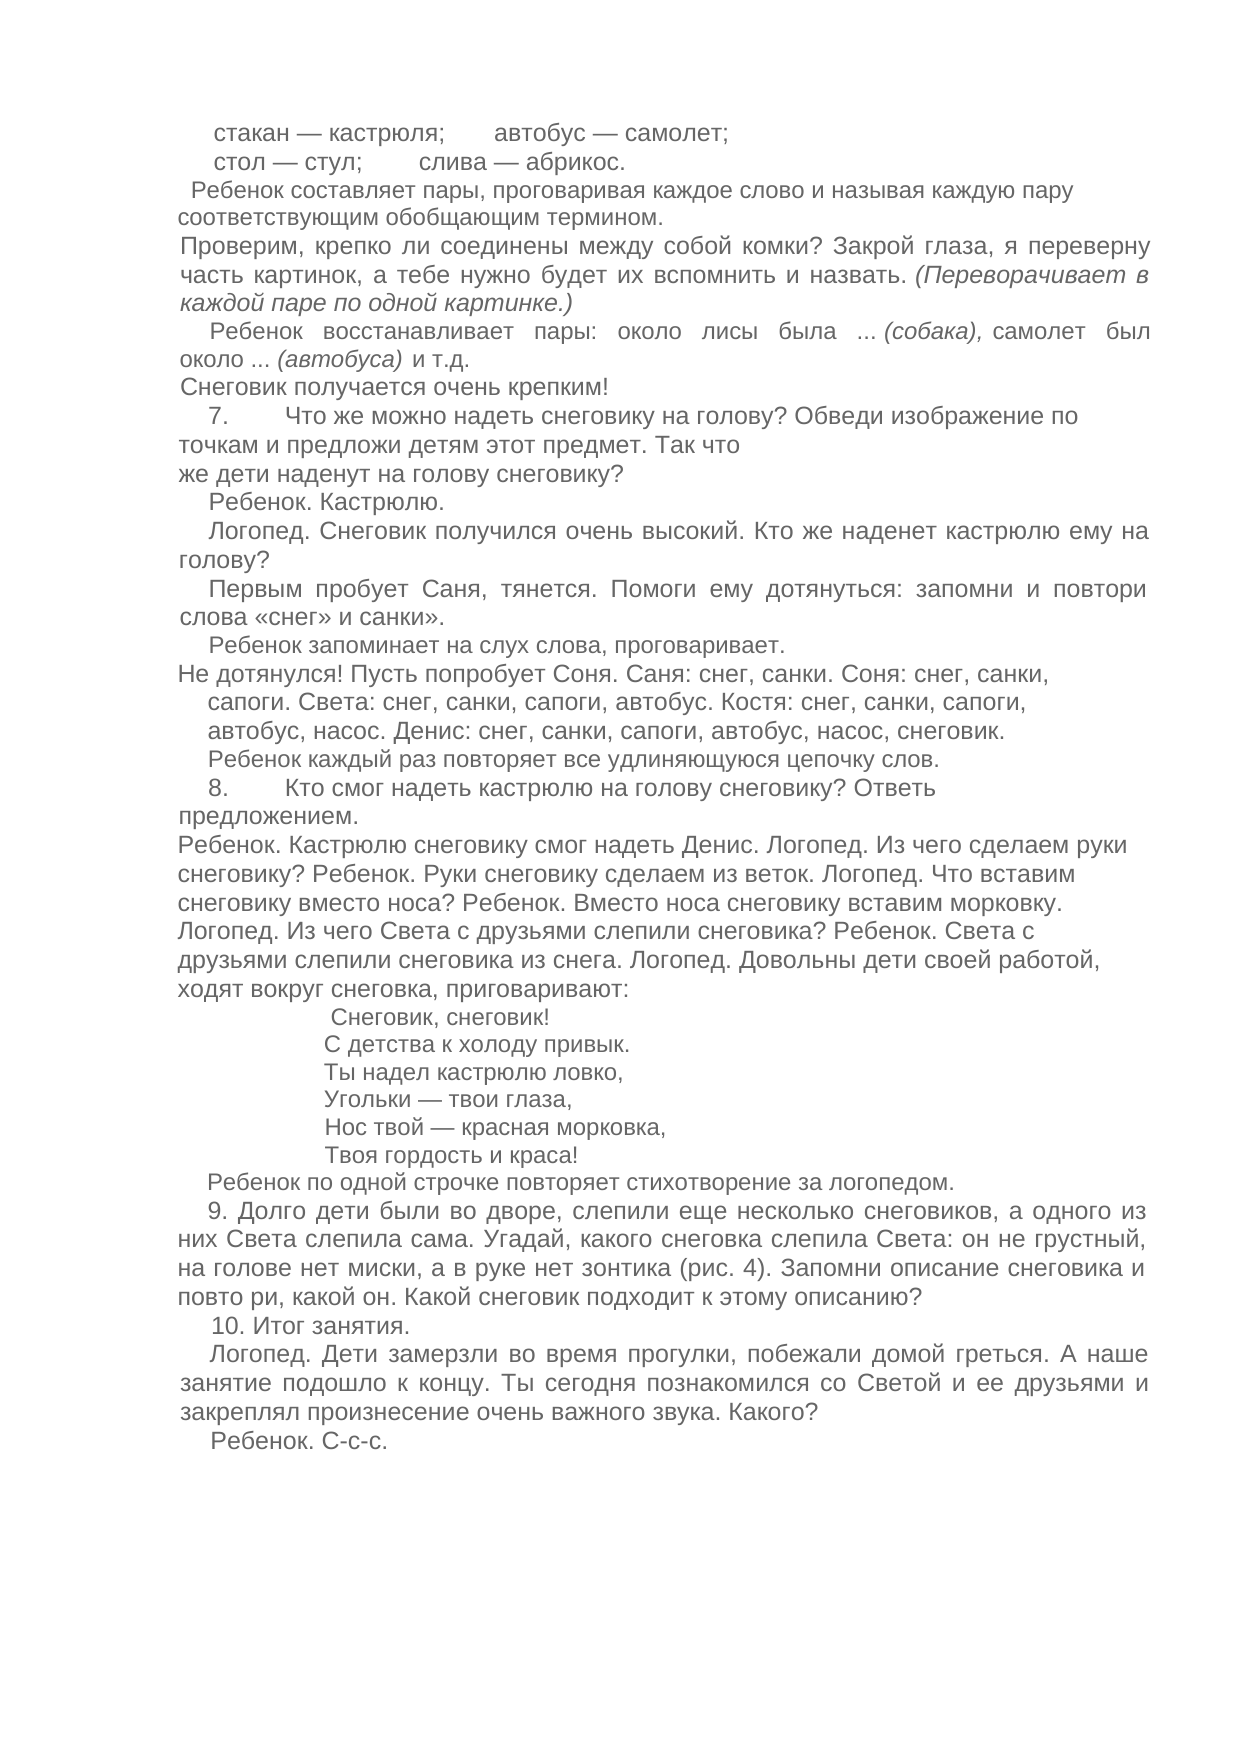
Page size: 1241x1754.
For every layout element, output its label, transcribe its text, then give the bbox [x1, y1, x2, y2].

text Угольки — твои глаза, [324, 1085, 1152, 1113]
text Ребенок запоминает на слух слова, проговаривает. [208, 631, 1152, 659]
text Ребенок. Кастрюлю. [208, 487, 1152, 516]
text 8. Кто смог надеть кастрюлю на голову снеговику? Ответь предложением. [178, 772, 1152, 830]
text Логопед. Дети замерзли во время прогулки, побежали домой греться. А наше занятие подошло к концу. Ты сегодня познакомился со Светой и ее друзьями и закреплял произнесение очень важного звука. Какого? [180, 1339, 1150, 1426]
text Снеговик, снеговик! [324, 1002, 1152, 1030]
text 9. Долго дети были во дворе, слепили еще несколько снеговиков, а одного из них Света слепила сама. Угадай, какого снеговка слепила Света: он не грустный, на голове нет миски, а в руке нет зонтика (рис. 4). Запомни описание снеговика и повто ри, какой он. Какой снеговик подходит к этому описанию? [177, 1196, 1148, 1311]
text Ребенок составляет пары, проговаривая каждое слово и называя каждую пару соответствующим обобщающим термином. [177, 176, 1152, 231]
text Не дотянулся! Пусть попробует Соня. Саня: снег, санки. Соня: снег, санки, сапоги. Света: снег, санки, сапоги, автобус. Костя: снег, санки, сапоги, автобус, насос. Денис: снег, санки, сапоги, автобус, насос, снеговик. [177, 659, 1108, 745]
text Ребенок восстанавливает пары: около лисы была ... (собака), самолет был около ... (автобуса) и т.д. [179, 317, 1151, 372]
text Нос твой — красная морковка, [324, 1113, 1152, 1141]
text Ребенок по одной строчке повторяет стихотворение за логопедом. [207, 1168, 1152, 1196]
text Ты надел кастрюлю ловко, [324, 1058, 1152, 1085]
text Логопед. Снеговик получился очень высокий. Кто же наденет кастрюлю ему на голову? [179, 516, 1150, 573]
text Снеговик получается очень крепким! [180, 372, 1152, 401]
text стакан — кастрюля; автобус — самолет; стол — стул; слива — абрикос. [213, 118, 1026, 176]
text 10. Итог занятия. [211, 1311, 1152, 1339]
text Первым пробует Саня, тянется. Помоги ему дотянуться: запомни и повтори слова «снег» и санки». [179, 573, 1148, 631]
text 7. Что же можно надеть снеговику на голову? Обведи изображение по точкам и предложи детям этот предмет. Так что же дети наденут на голову снеговику? [178, 401, 1152, 487]
text С детства к холоду привык. [324, 1030, 1152, 1058]
text Твоя гордость и краса! [324, 1141, 1152, 1168]
text Ребенок каждый раз повторяет все удлиняющуюся цепочку слов. [208, 745, 1152, 772]
text Проверим, крепко ли соединены между собой комки? Закрой глаза, я переверну часть картинок, а тебе нужно будет их вспомнить и назвать. (Переворачивает в каждой паре по одной картинке.) [180, 231, 1152, 317]
text Ребенок. С-с-с. [210, 1426, 1152, 1454]
text Ребенок. Кастрюлю снеговику смог надеть Денис. Логопед. Из чего сделаем руки снеговику? Ребенок. Руки снеговику сделаем из веток. Логопед. Что вставим снеговику вместо носа? Ребенок. Вместо носа снеговику вставим морковку. Логопед. Из чего Света с друзьями слепили снеговика? Ребенок. Света с друзьями слепили снеговика из снега. Логопед. Довольны дети своей работой, ходят вокруг снеговка, приговаривают: [177, 830, 1152, 1002]
